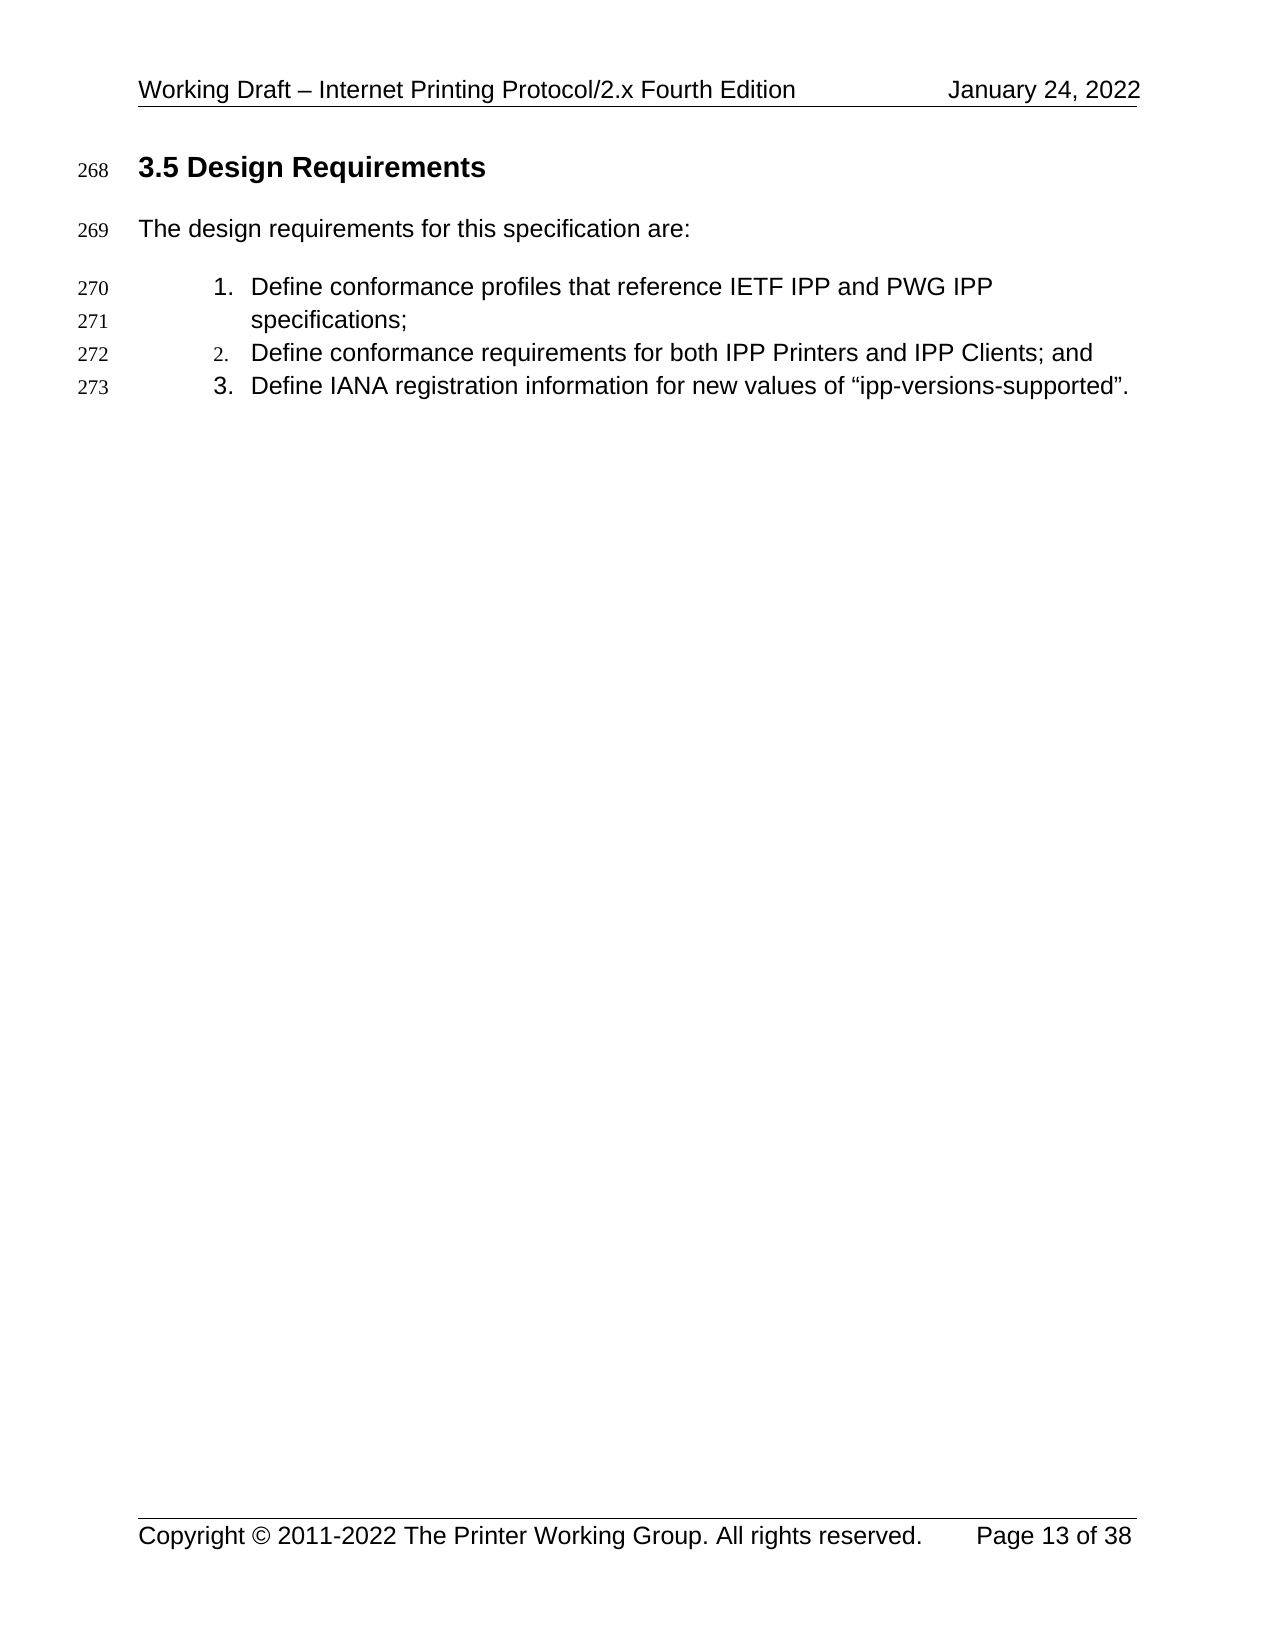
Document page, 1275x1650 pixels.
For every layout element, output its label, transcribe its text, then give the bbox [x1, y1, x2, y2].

text Design Requirements [138, 150, 1137, 183]
list Define conformance profiles that reference IETF IPP and PWG IPP specifications; [213, 272, 1137, 333]
text The design requirements for this specification are: [138, 213, 1137, 242]
list Define IANA registration information for new values of “ipp-versions-supported”. [213, 371, 1137, 399]
list Define conformance requirements for both IPP Printers and IPP Clients; and [213, 338, 1137, 366]
